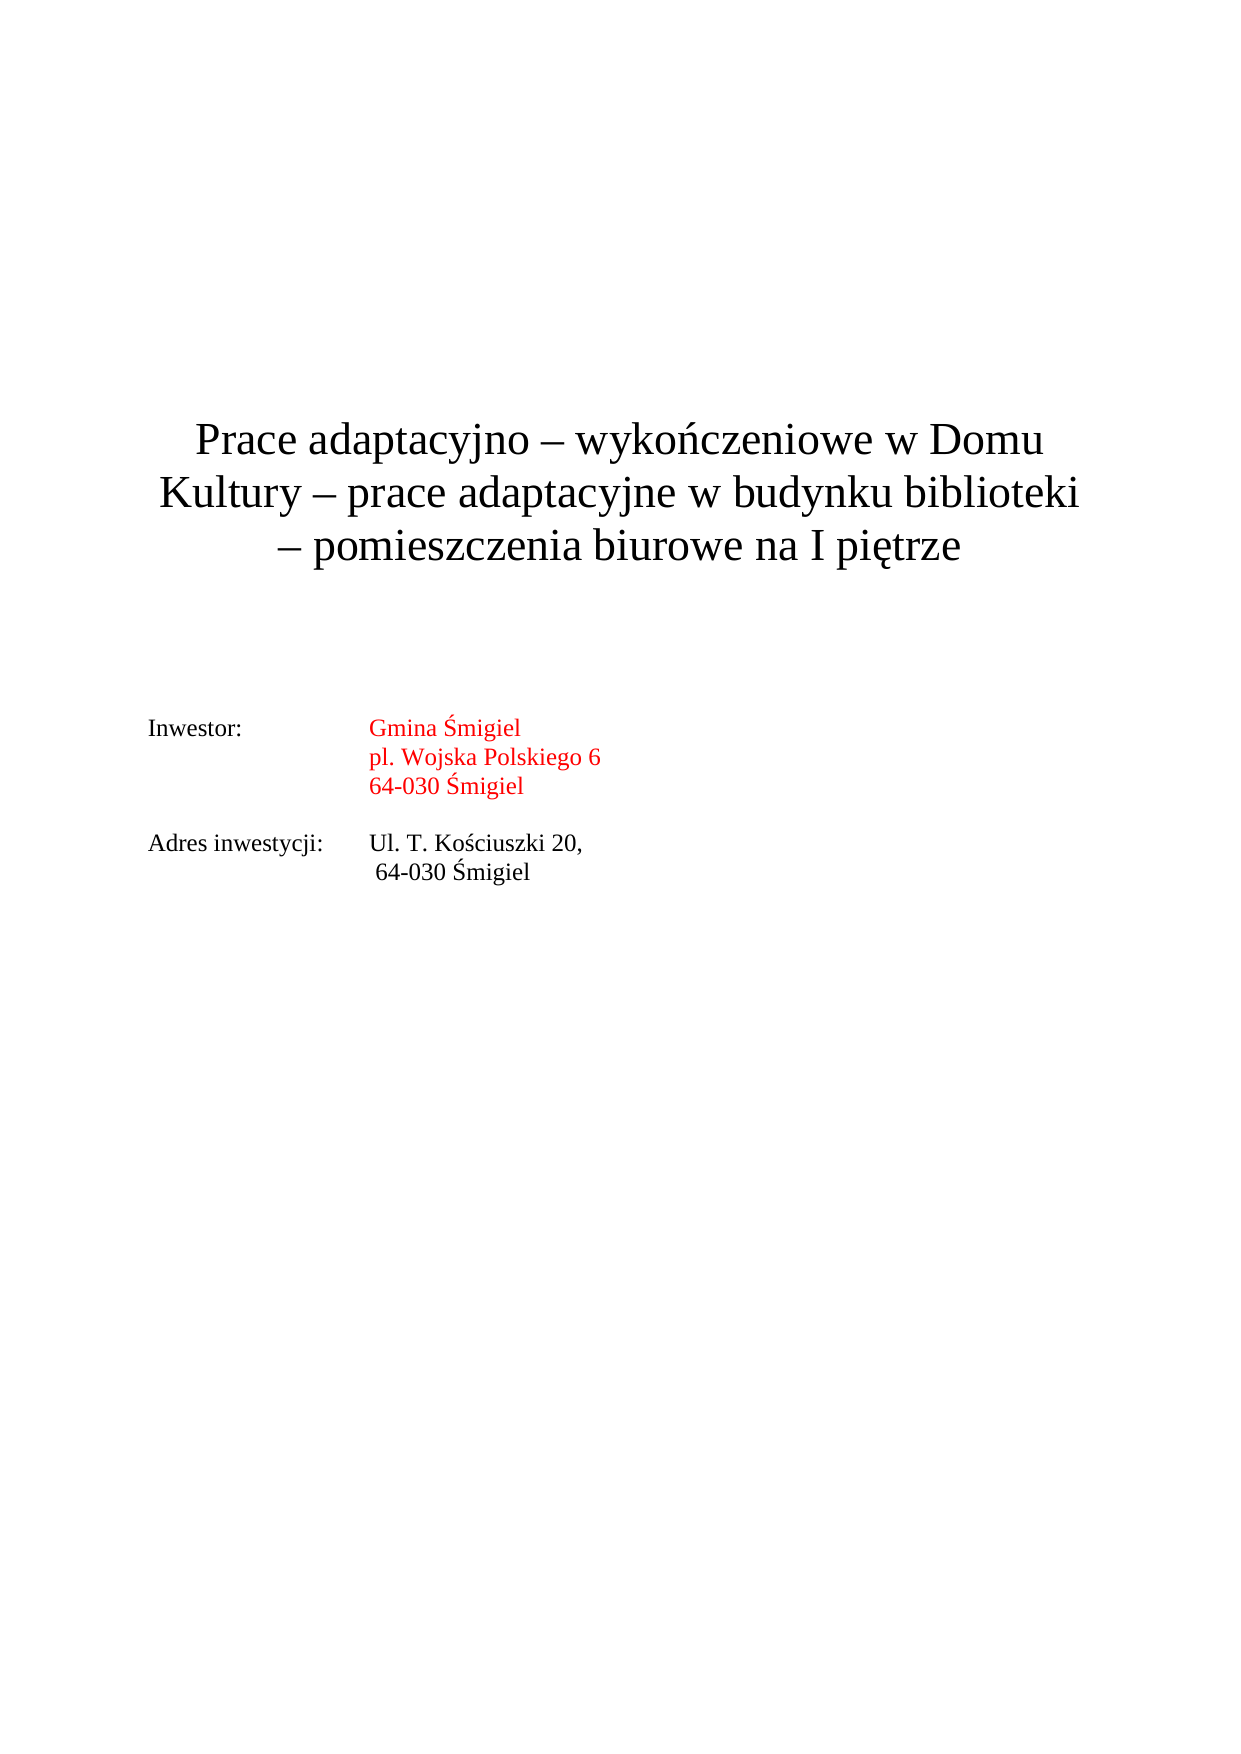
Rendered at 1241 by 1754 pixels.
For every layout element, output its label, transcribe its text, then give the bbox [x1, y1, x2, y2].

text 64-030 Śmigiel [295, 771, 1093, 800]
text Adres inwestycji: Ul. T. Kościuszki 20, [148, 828, 1093, 857]
text 64-030 Śmigiel [148, 857, 1093, 886]
text pl. Wojska Polskiego 6 [148, 742, 1093, 771]
text Inwestor: Gmina Śmigiel [148, 713, 1093, 742]
text Prace adaptacyjno – wykończeniowe w Domu Kultury – prace adaptacyjne w budynku biblioteki – pomieszczenia biurowe na I piętrze [148, 412, 1093, 570]
